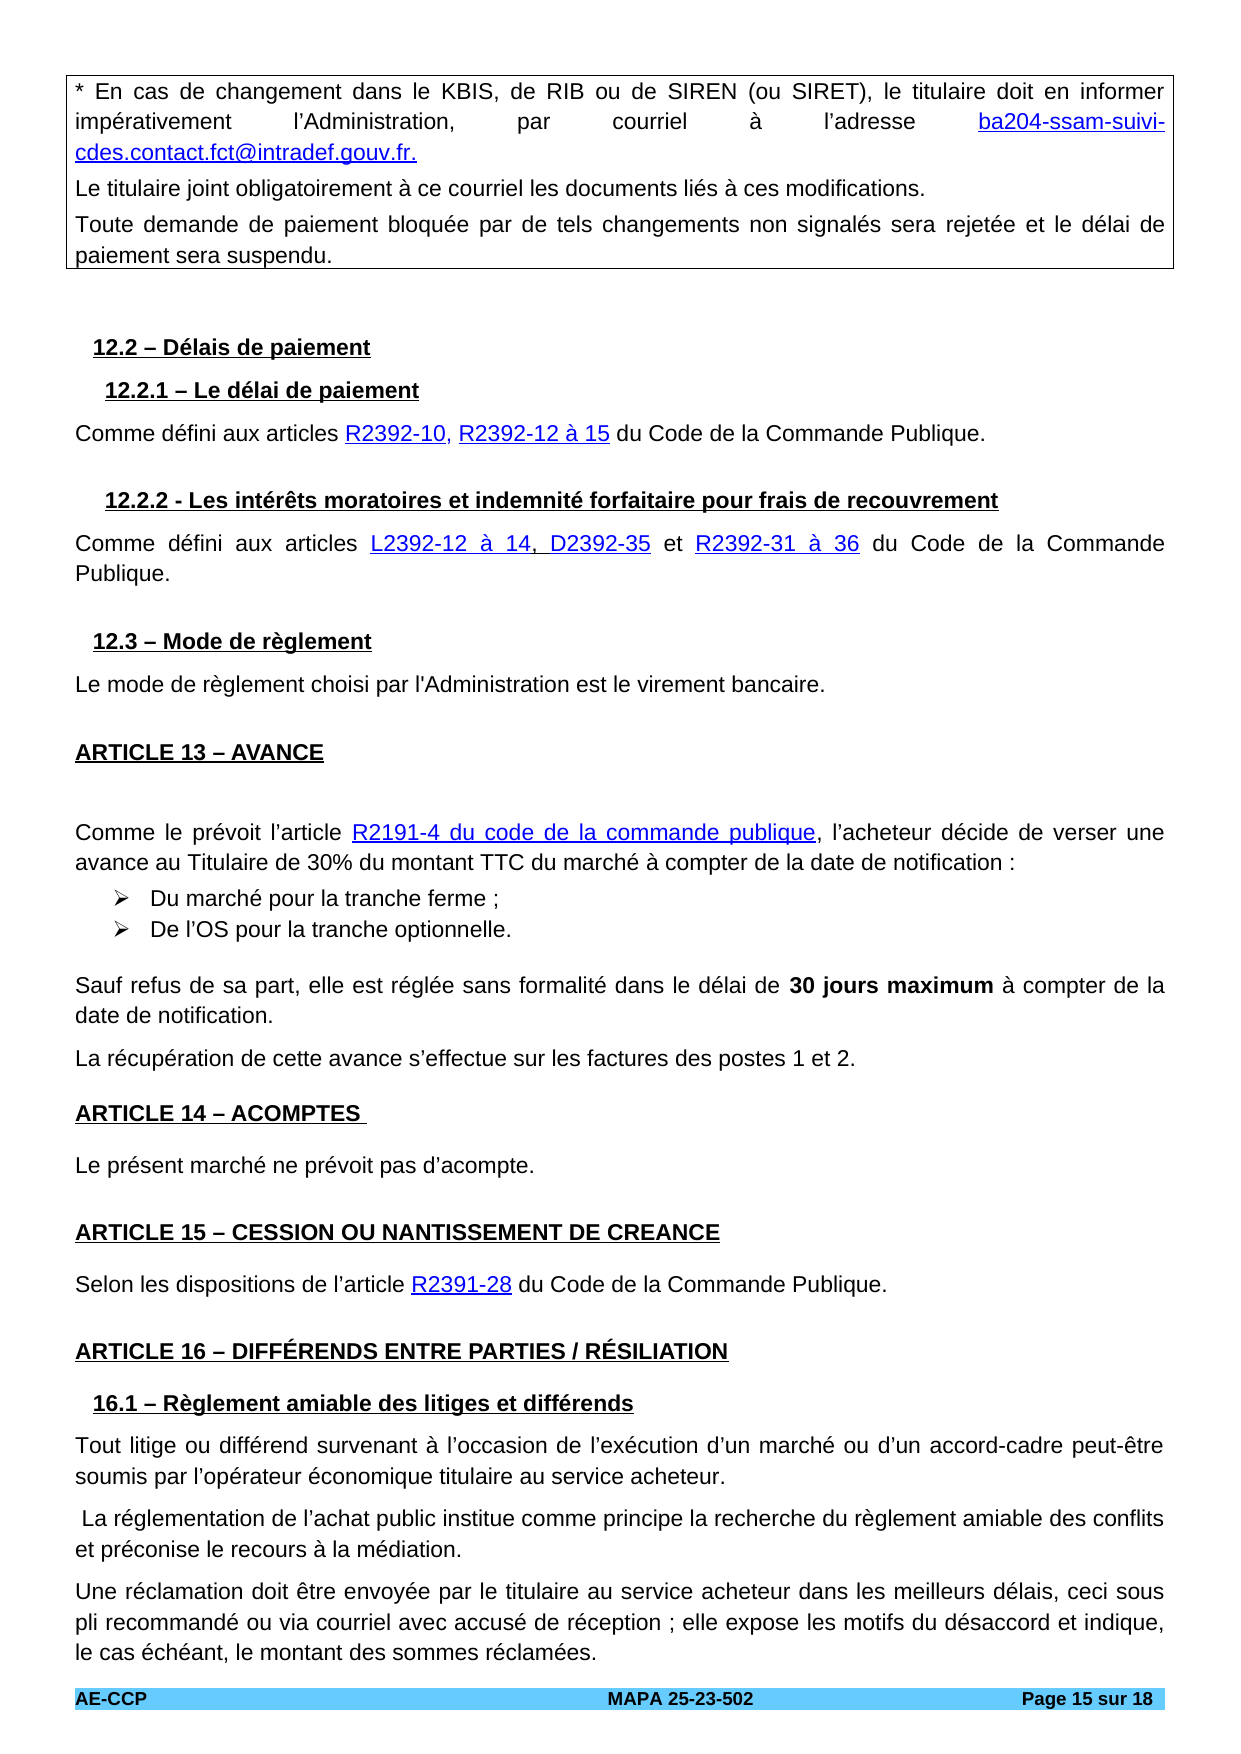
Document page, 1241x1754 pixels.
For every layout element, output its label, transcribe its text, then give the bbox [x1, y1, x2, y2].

subtitle 12.2.1 – Le délai de paiement [104, 377, 1165, 403]
text * En cas de changement dans le KBIS, de RIB ou de SIREN (ou SIRET), le titulaire doit en informer impérativement l’Administration, par courriel à l’adresse ba204-ssam-suivi-cdes.contact.fct@intradef.gouv.fr. [67, 76, 1173, 165]
subtitle 12.2 – Délais de paiement [93, 334, 1165, 361]
text Comme le prévoit l’article R2191-4 du code de la commande publique, l’acheteur décide de verser une avance au Titulaire de 30% du montant TTC du marché à compter de la date de notification : [75, 819, 1165, 875]
subtitle ARTICLE 15 – CESSION OU NANTISSEMENT DE CREANCE [75, 1219, 1165, 1246]
text La récupération de cette avance s’effectue sur les factures des postes 1 et 2. [75, 1045, 1165, 1071]
text Le présent marché ne prévoit pas d’acompte. [75, 1152, 1165, 1178]
subtitle 12.2.2 - Les intérêts moratoires et indemnité forfaitaire pour frais de recouvrement [104, 487, 1165, 514]
list De l’OS pour la tranche optionnelle. [112, 916, 1165, 942]
text La réglementation de l’achat public institue comme principe la recherche du règlement amiable des conflits et préconise le recours à la médiation. [75, 1505, 1165, 1562]
list Du marché pour la tranche ferme ; [112, 885, 1165, 912]
text Sauf refus de sa part, elle est réglée sans formalité dans le délai de 30 jours maximum à compter de la date de notification. [75, 972, 1165, 1029]
text Le mode de règlement choisi par l'Administration est le virement bancaire. [75, 671, 1165, 697]
text Tout litige ou différend survenant à l’occasion de l’exécution d’un marché ou d’un accord-cadre peut-être soumis par l’opérateur économique titulaire au service acheteur. [75, 1432, 1165, 1489]
text Comme défini aux articles R2392-10, R2392-12 à 15 du Code de la Commande Publique. [75, 420, 1165, 446]
text Une réclamation doit être envoyée par le titulaire au service acheteur dans les meilleurs délais, ceci sous pli recommandé ou via courriel avec accusé de réception ; elle expose les motifs du désaccord et indique, le cas échéant, le montant des sommes réclamées. [75, 1578, 1165, 1665]
text Comme défini aux articles L2392-12 à 14, D2392-35 et R2392-31 à 36 du Code de la Commande Publique. [75, 530, 1165, 587]
text Le titulaire joint obligatoirement à ce courriel les documents liés à ces modifications. [67, 172, 1173, 201]
subtitle 12.3 – Mode de règlement [93, 628, 1165, 654]
text Toute demande de paiement bloquée par de tels changements non signalés sera rejetée et le délai de paiement sera suspendu. [67, 208, 1173, 268]
subtitle ARTICLE 14 – ACOMPTES [75, 1100, 1165, 1127]
subtitle 16.1 – Règlement amiable des litiges et différends [93, 1390, 1165, 1416]
text Selon les dispositions de l’article R2391-28 du Code de la Commande Publique. [75, 1271, 1165, 1297]
subtitle ARTICLE 13 – AVANCE [75, 738, 1165, 765]
subtitle ARTICLE 16 – DIFFÉRENDS ENTRE PARTIES / RÉSILIATION [75, 1338, 1165, 1365]
